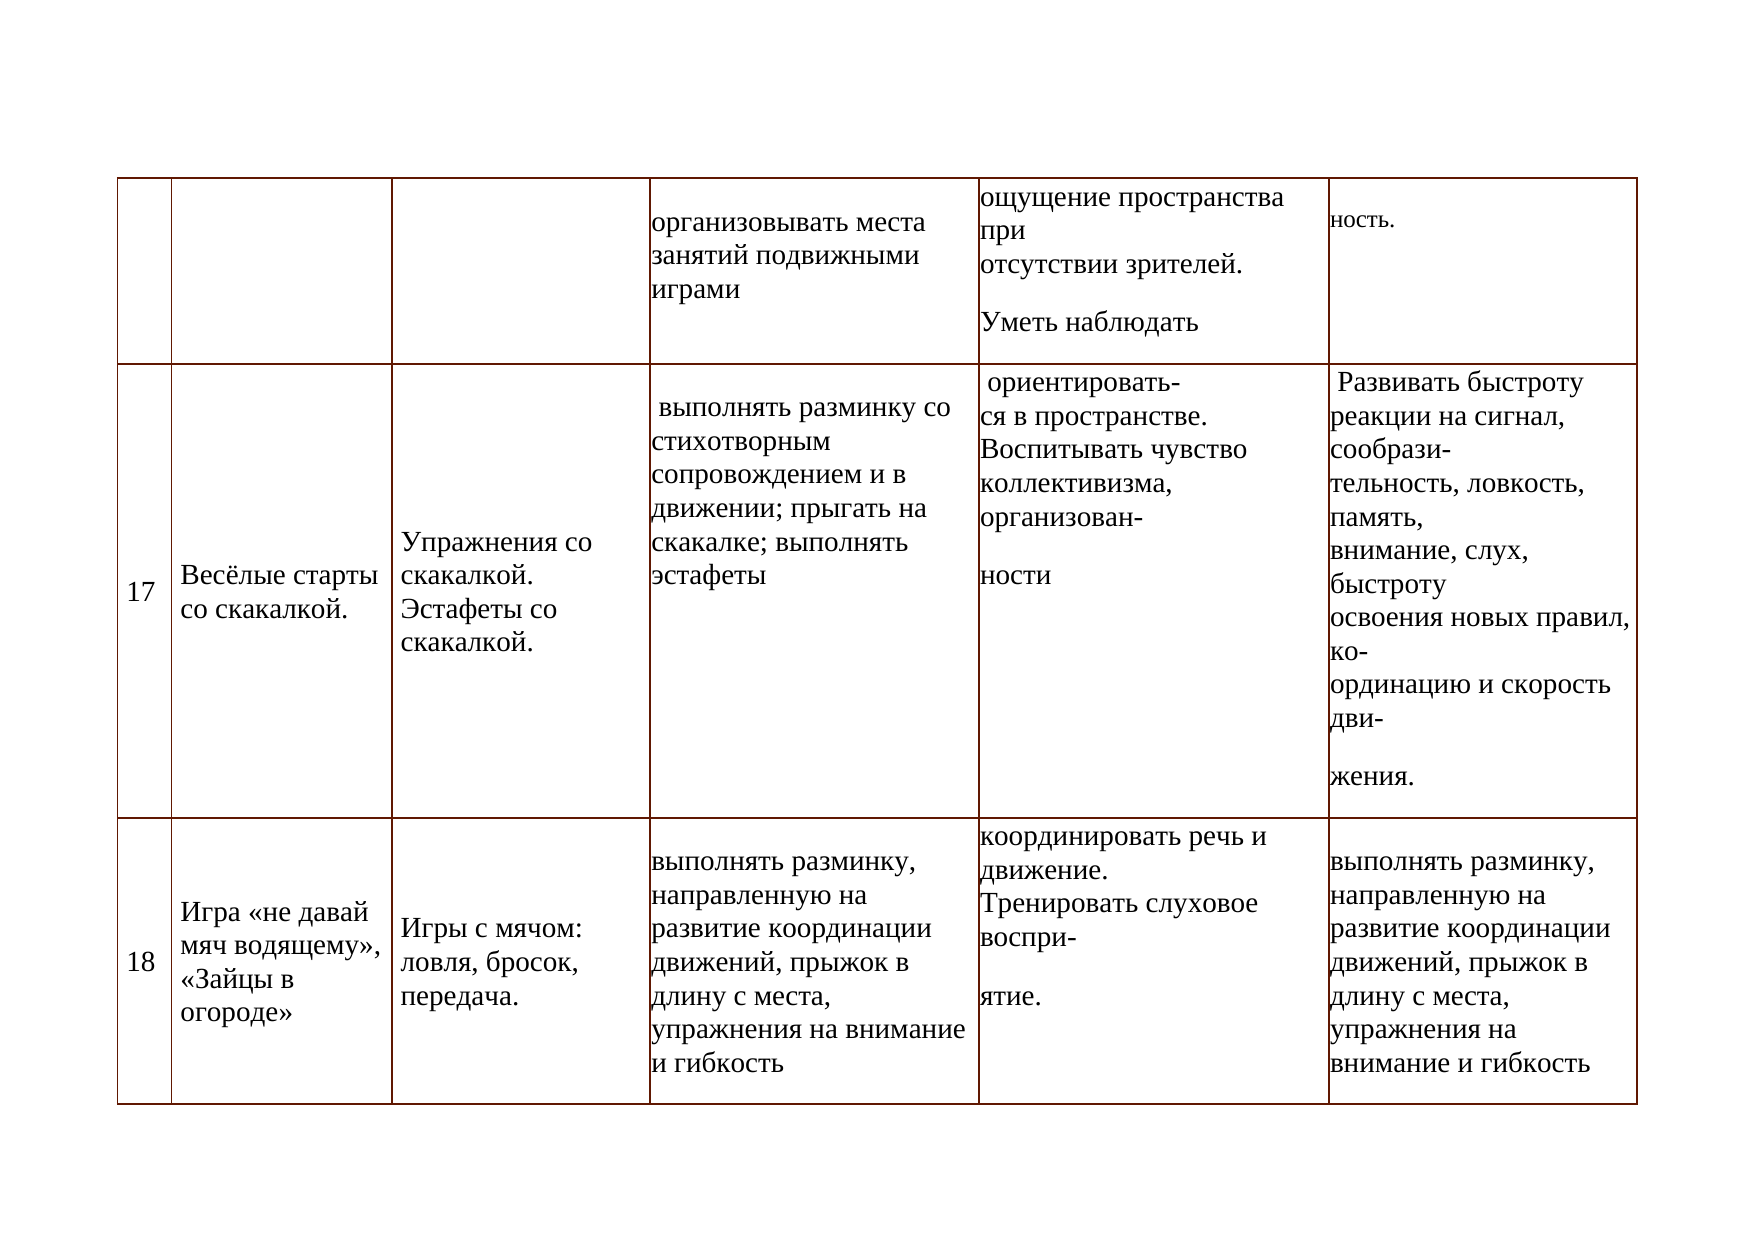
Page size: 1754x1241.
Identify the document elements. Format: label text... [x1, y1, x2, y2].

table_cell выполнять разминку, направленную на развитие координации движений, прыжок в длину с места, упражнения на внимание и гибкость [651, 819, 978, 1103]
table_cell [172, 179, 391, 363]
table_cell выполнять разминку, направленную на развитие координации движений, прыжок в длину с места, упражнения на внимание и гибкость [1330, 819, 1636, 1103]
table_cell ориентировать- ся в пространстве. Воспитывать чувство коллективизма, организован- ности [980, 365, 1328, 817]
table_cell 16 [118, 179, 171, 363]
table_cell координировать речь и движение. Тренировать слуховое воспри- ятие. [980, 819, 1328, 1103]
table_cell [1330, 179, 1636, 363]
table_cell Игра «не давай мяч водящему», «Зайцы в огороде» [172, 819, 391, 1103]
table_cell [393, 179, 649, 363]
table_cell Весёлые старты со скакалкой. [172, 365, 391, 817]
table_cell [980, 179, 1328, 363]
table_cell 17 [118, 365, 171, 817]
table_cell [651, 179, 978, 363]
table_cell Игры с мячом: ловля, бросок, передача. [393, 819, 649, 1103]
table_cell выполнять разминку со стихотворным сопровождением и в движении; прыгать на скакалке; выполнять эстафеты [651, 365, 978, 817]
table_cell 18 [118, 819, 171, 1103]
table_cell Упражнения со скакалкой. Эстафеты со скакалкой. [393, 365, 649, 817]
